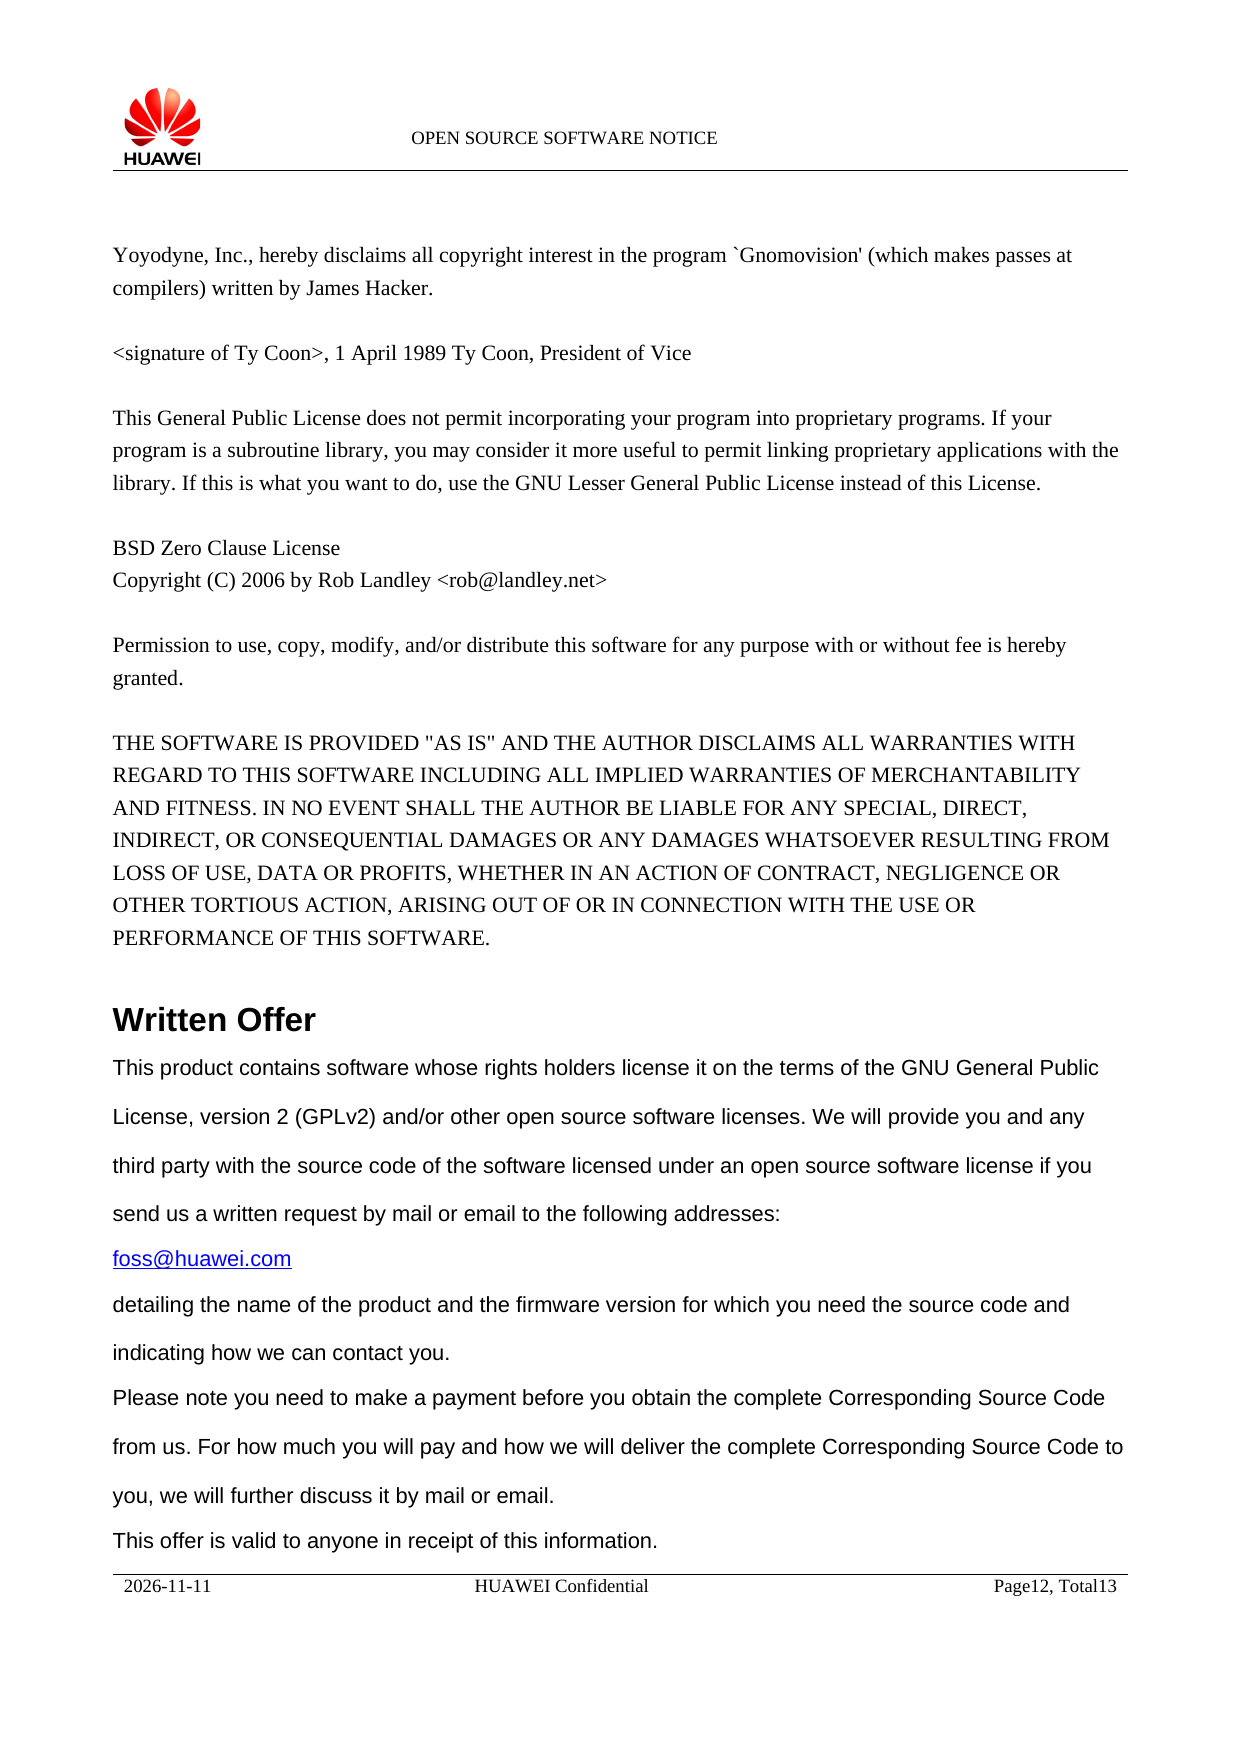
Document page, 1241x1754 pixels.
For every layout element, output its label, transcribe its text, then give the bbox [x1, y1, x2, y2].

text detailing the name of the product and the firmware version for which you need the source code and indicating how we can contact you. [112, 1288, 1128, 1369]
text foss@huawei.com [112, 1243, 1128, 1275]
text This product contains software whose rights holders license it on the terms of the GNU General Public License, version 2 (GPLv2) and/or other open source software licenses. We will provide you and any third party with the source code of the software licensed under an open source software license if you send us a written request by mail or email to the following addresses: [112, 1051, 1128, 1230]
text Please note you need to make a payment before you obtain the complete Corresponding Source Code from us. For how much you will pay and how we will deliver the complete Corresponding Source Code to you, we will further discuss it by mail or email. [112, 1382, 1128, 1512]
text This offer is valid to anyone in receipt of this information. [112, 1524, 1128, 1557]
picture [124, 88, 201, 165]
text Written Offer [112, 986, 1128, 1051]
